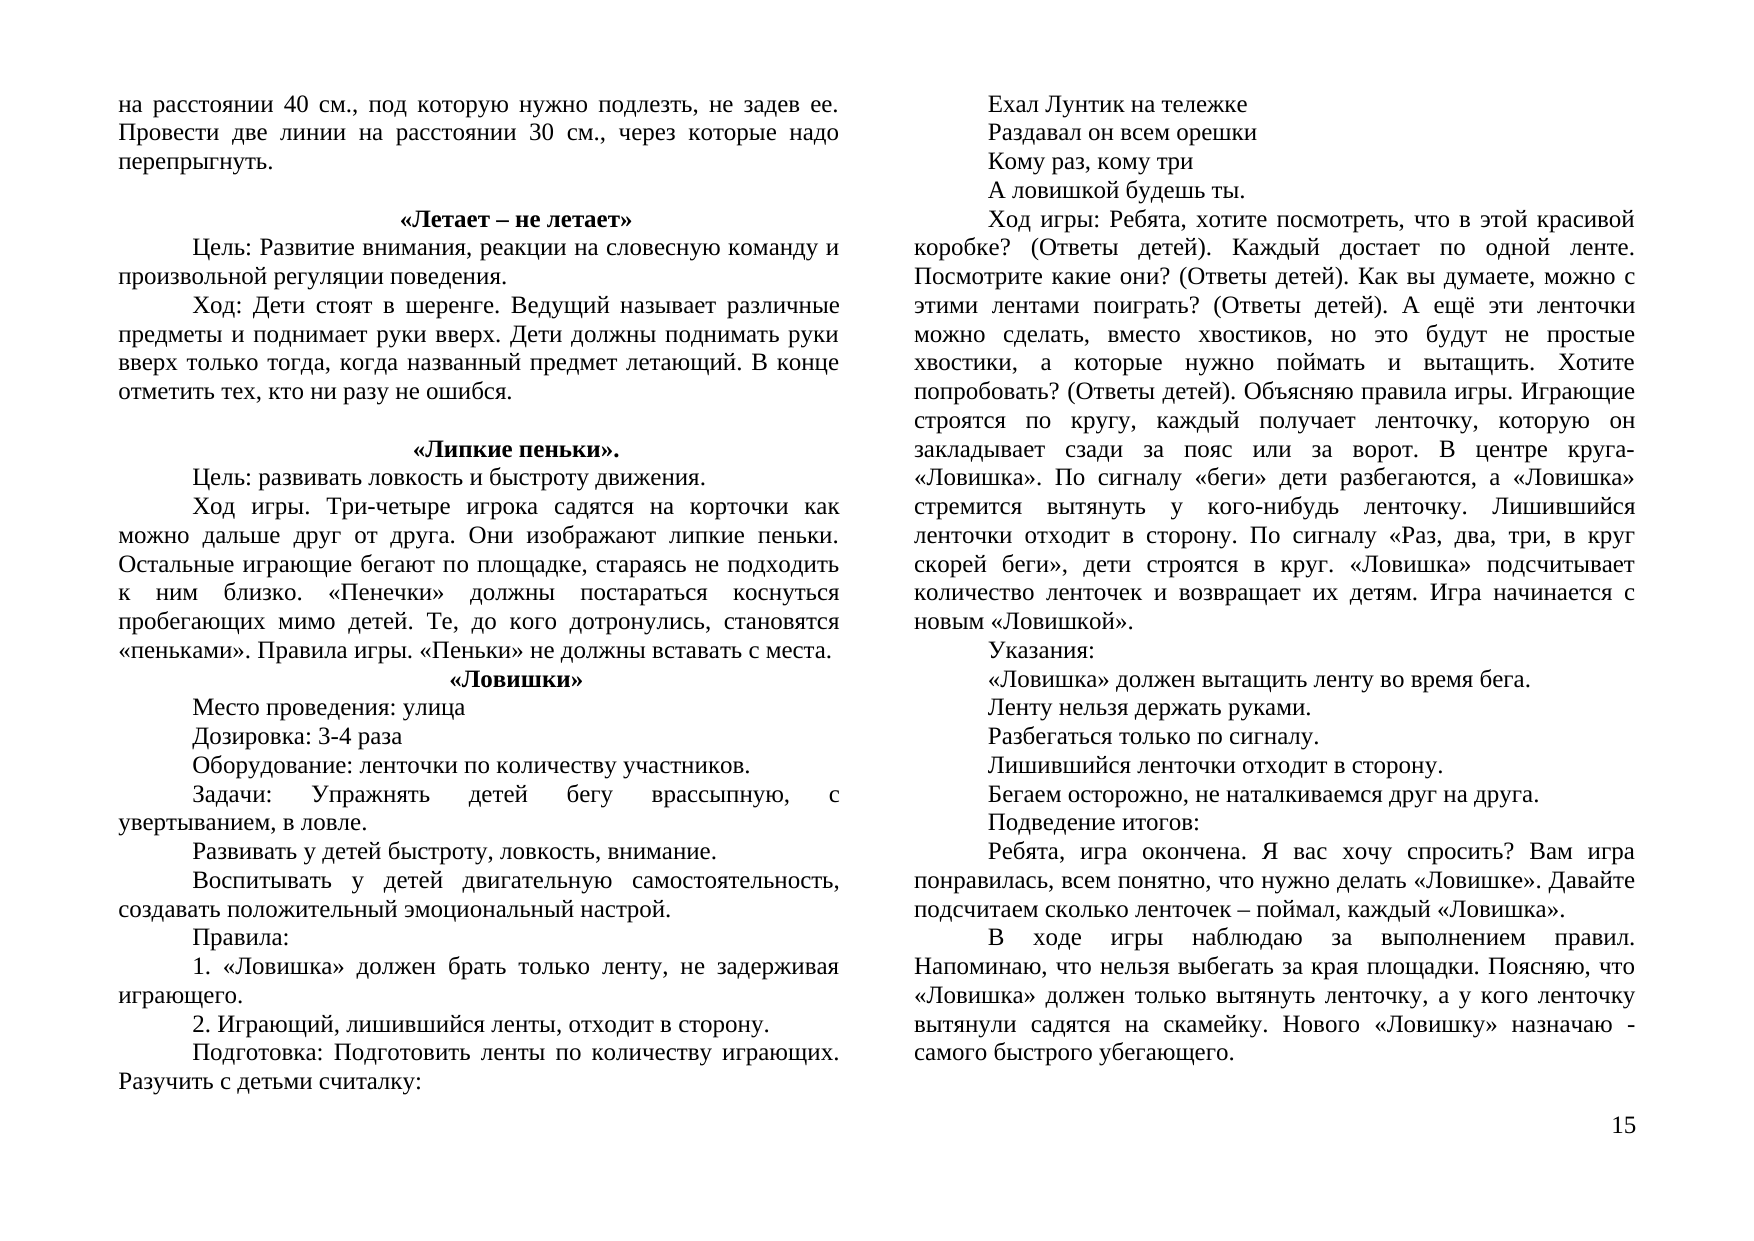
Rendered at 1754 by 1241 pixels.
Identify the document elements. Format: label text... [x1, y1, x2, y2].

text Цель: Развитие внимания, реакции на словесную команду и произвольной регуляции поведения. [118, 232, 840, 290]
text Ехал Лунтик на тележке [914, 89, 1636, 117]
text Задачи: Упражнять детей бегу врассыпную, с увертыванием, в ловле. [118, 779, 840, 836]
text Место проведения: улица [118, 692, 840, 721]
text Указания: [914, 635, 1636, 664]
text Подведение итогов: [914, 807, 1636, 836]
text Дозировка: 3-4 раза [118, 721, 840, 750]
text Развивать у детей быстроту, ловкость, внимание. [118, 836, 840, 865]
text Бегаем осторожно, не наталкиваемся друг на друга. [914, 779, 1636, 807]
text Правила: [118, 922, 840, 951]
text А ловишкой будешь ты. [914, 175, 1636, 204]
text Лишившийся ленточки отходит в сторону. [914, 750, 1636, 779]
text «Ловишки» [118, 664, 840, 692]
text Ленту нельзя держать руками. [914, 692, 1636, 721]
text Ход игры. Три-четыре игрока садятся на корточки как можно дальше друг от друга. Они изображают липкие пеньки. Остальные играющие бегают по площадке, стараясь не подходить к ним близко. «Пенечки» должны постараться коснуться пробегающих мимо детей. Те, до кого дотронулись, становятся «пеньками». Правила игры. «Пеньки» не должны вставать с места. [118, 491, 840, 664]
text «Летает – не летает» [118, 204, 840, 232]
text Оборудование: ленточки по количеству участников. [118, 750, 840, 779]
text Цель: развивать ловкость и быстроту движения. [118, 462, 840, 491]
text 2. Играющий, лишившийся ленты, отходит в сторону. [118, 1009, 840, 1037]
text Воспитывать у детей двигательную самостоятельность, создавать положительный эмоциональный настрой. [118, 865, 840, 922]
text Разбегаться только по сигналу. [914, 721, 1636, 750]
text 1. «Ловишка» должен брать только ленту, не задерживая играющего. [118, 951, 840, 1009]
text Ребята, игра окончена. Я вас хочу спросить? Вам игра понравилась, всем понятно, что нужно делать «Ловишке». Давайте подсчитаем сколько ленточек – поймал, каждый «Ловишка». [914, 836, 1636, 922]
text Раздавал он всем орешки [914, 117, 1636, 146]
text Ход игры: Ребята, хотите посмотреть, что в этой красивой коробке? (Ответы детей). Каждый достает по одной ленте. Посмотрите какие они? (Ответы детей). Как вы думаете, можно с этими лентами поиграть? (Ответы детей). А ещё эти ленточки можно сделать, вместо хвостиков, но это будут не простые хвостики, а которые нужно поймать и вытащить. Хотите попробовать? (Ответы детей). Объясняю правила игры. Играющие строятся по кругу, каждый получает ленточку, которую он закладывает сзади за пояс или за ворот. В центре круга- «Ловишка». По сигналу «беги» дети разбегаются, а «Ловишка» стремится вытянуть у кого-нибудь ленточку. Лишившийся ленточки отходит в сторону. По сигналу «Раз, два, три, в круг скорей беги», дети строятся в круг. «Ловишка» подсчитывает количество ленточек и возвращает их детям. Игра начинается с новым «Ловишкой». [914, 204, 1636, 635]
text Кому раз, кому три [914, 146, 1636, 175]
text «Липкие пеньки». [118, 434, 840, 462]
text «Ловишка» должен вытащить ленту во время бега. [914, 664, 1636, 692]
text Подготовка: Подготовить ленты по количеству играющих. Разучить с детьми считалку: [118, 1037, 840, 1095]
text В ходе игры наблюдаю за выполнением правил. Напоминаю, что нельзя выбегать за края площадки. Поясняю, что «Ловишка» должен только вытянуть ленточку, а у кого ленточку вытянули садятся на скамейку. Нового «Ловишку» назначаю - самого быстрого убегающего. [914, 922, 1636, 1066]
text Ход: Дети стоят в шеренге. Ведущий называет различные предметы и поднимает руки вверх. Дети должны поднимать руки вверх только тогда, когда названный предмет летающий. В конце отметить тех, кто ни разу не ошибся. [118, 290, 840, 405]
